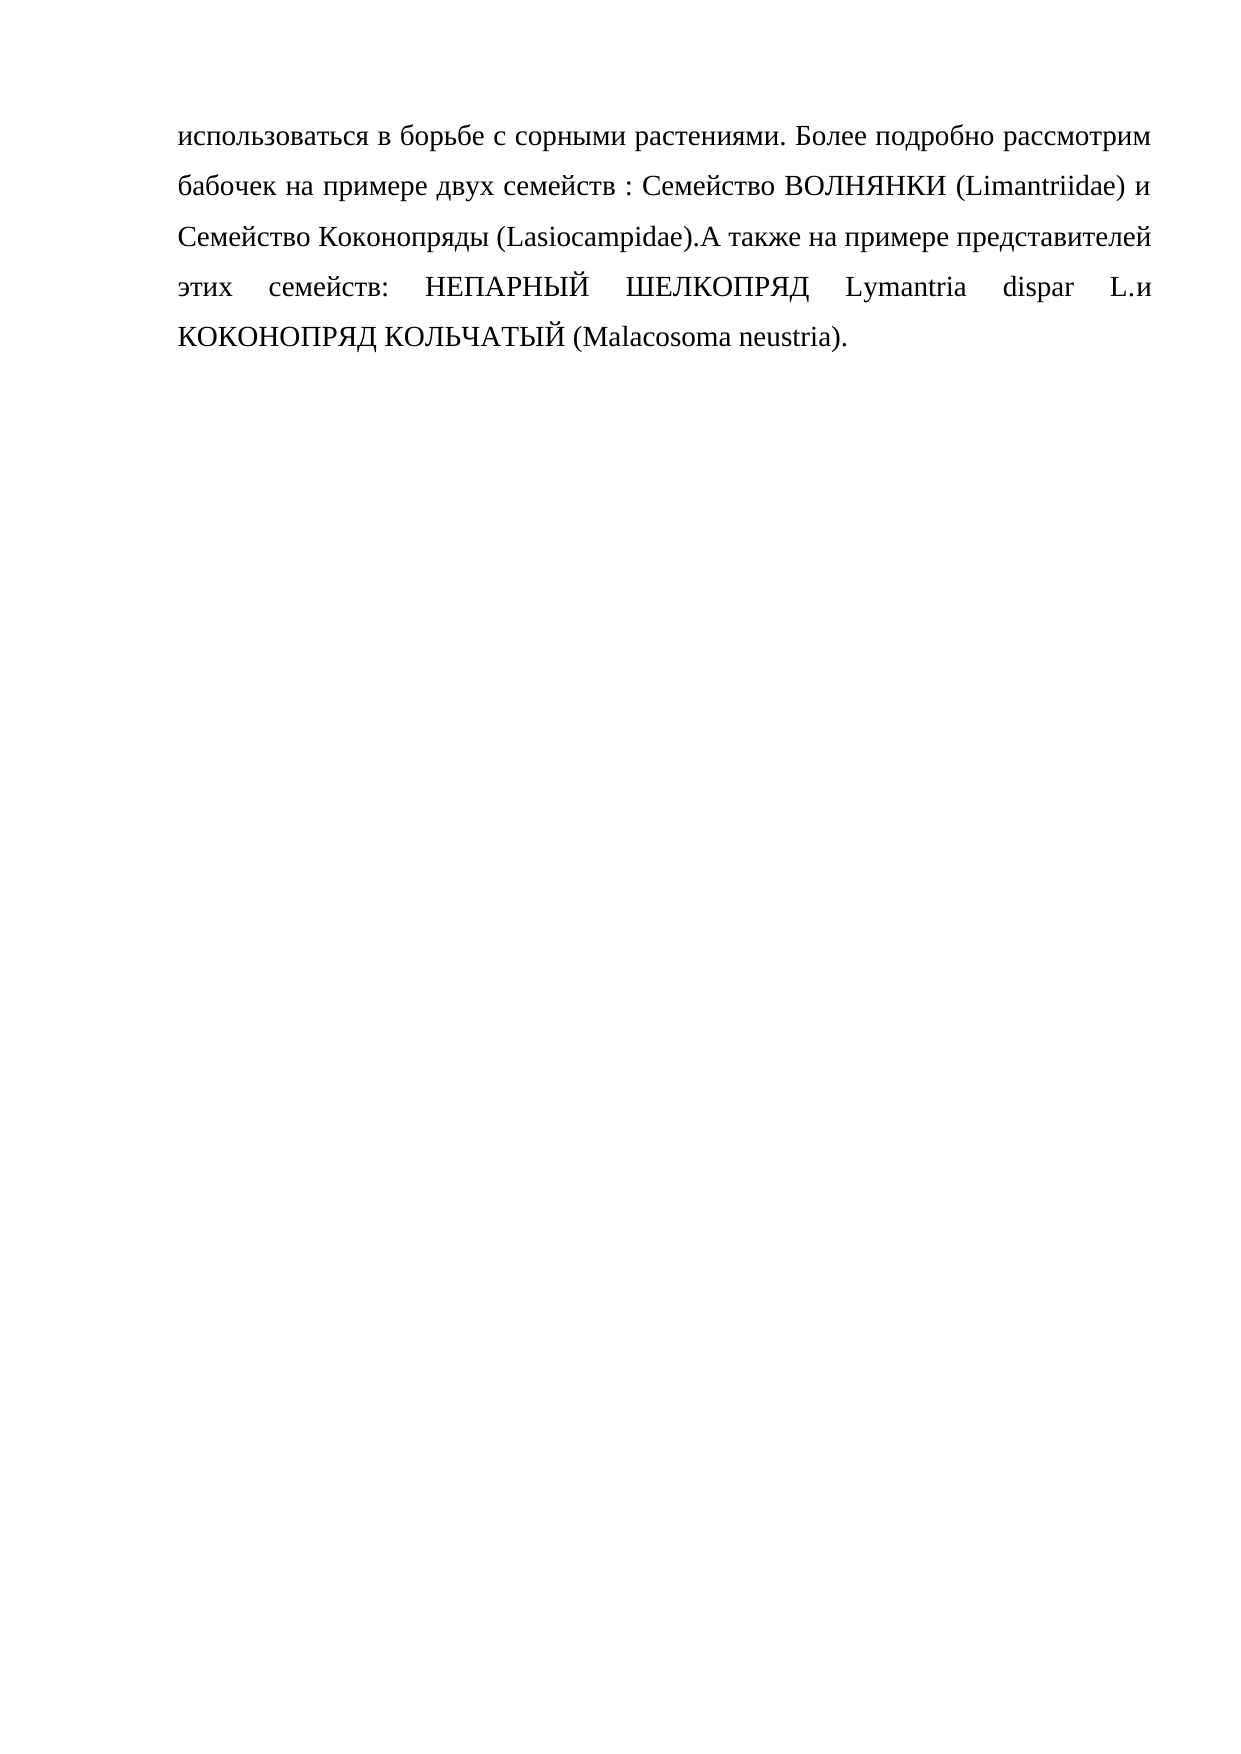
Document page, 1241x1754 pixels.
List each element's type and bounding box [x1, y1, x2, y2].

text [177, 118, 1152, 353]
